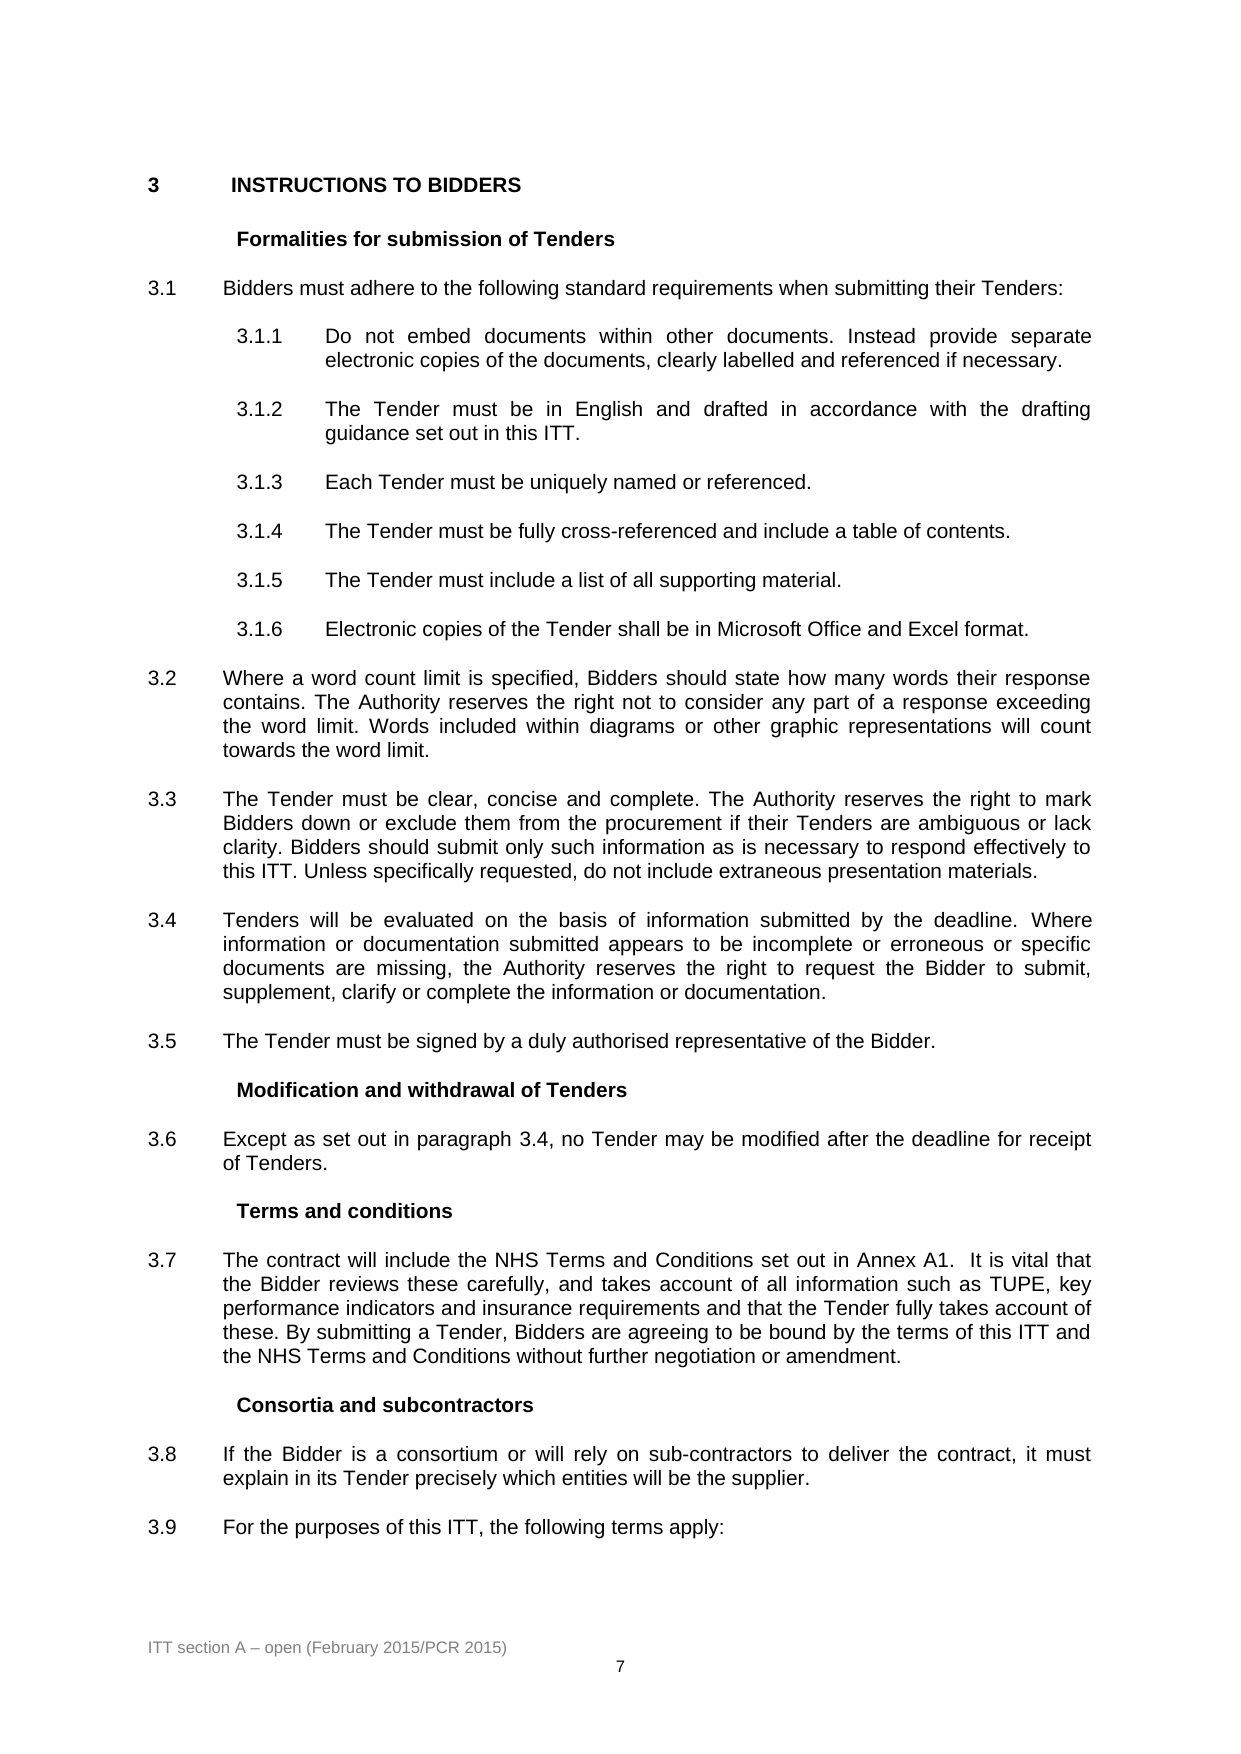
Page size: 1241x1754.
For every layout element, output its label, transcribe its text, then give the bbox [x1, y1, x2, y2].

subtitle Electronic copies of the Tender shall be in Microsoft Office and Excel format. [236, 617, 1092, 641]
subtitle Tenders will be evaluated on the basis of information submitted by the deadline. Where information or documentation submitted appears to be incomplete or erroneous or specific documents are missing, the Authority reserves the right to request the Bidder to submit, supplement, clarify or complete the information or documentation. [148, 908, 1092, 1003]
subtitle Except as set out in paragraph 3.4, no Tender may be modified after the deadline for receipt of Tenders. [148, 1126, 1092, 1174]
subtitle The Tender must include a list of all supporting material. [236, 568, 1092, 592]
subtitle Modification and withdrawal of Tenders [236, 1077, 1092, 1101]
subtitle Bidders must adhere to the following standard requirements when submitting their Tenders: [148, 275, 1092, 299]
subtitle The Tender must be clear, concise and complete. The Authority reserves the right to mark Bidders down or exclude them from the procurement if their Tenders are ambiguous or lack clarity. Bidders should submit only such information as is necessary to respond effectively to this ITT. Unless specifically requested, do not include extraneous presentation materials. [148, 787, 1092, 883]
subtitle If the Bidder is a consortium or will rely on sub-contractors to deliver the contract, it must explain in its Tender precisely which entities will be the supplier. [148, 1442, 1092, 1490]
subtitle The Tender must be fully cross-referenced and include a table of contents. [236, 519, 1092, 543]
subtitle Do not embed documents within other documents. Instead provide separate electronic copies of the documents, clearly labelled and referenced if necessary. [236, 324, 1092, 372]
subtitle Where a word count limit is specified, Bidders should state how many words their response contains. The Authority reserves the right not to consider any part of a response exceeding the word limit. Words included within diagrams or other graphic representations will count towards the word limit. [148, 666, 1092, 762]
subtitle The Tender must be signed by a duly authorised representative of the Bidder. [148, 1028, 1092, 1052]
subtitle Consortia and subcontractors [236, 1393, 1092, 1417]
subtitle INSTRUCTIONS TO BIDDERS [148, 173, 1092, 197]
subtitle Each Tender must be uniquely named or referenced. [236, 470, 1092, 494]
subtitle For the purposes of this ITT, the following terms apply: [148, 1515, 1092, 1539]
subtitle The contract will include the NHS Terms and Conditions set out in Annex A1. It is vital that the Bidder reviews these carefully, and takes account of all information such as TUPE, key performance indicators and insurance requirements and that the Tender fully takes account of these. By submitting a Tender, Bidders are agreeing to be bound by the terms of this ITT and the NHS Terms and Conditions without further negotiation or amendment. [148, 1248, 1092, 1368]
subtitle The Tender must be in English and drafted in accordance with the drafting guidance set out in this ITT. [236, 397, 1092, 445]
subtitle Terms and conditions [236, 1199, 1092, 1223]
subtitle Formalities for submission of Tenders [236, 226, 1092, 250]
